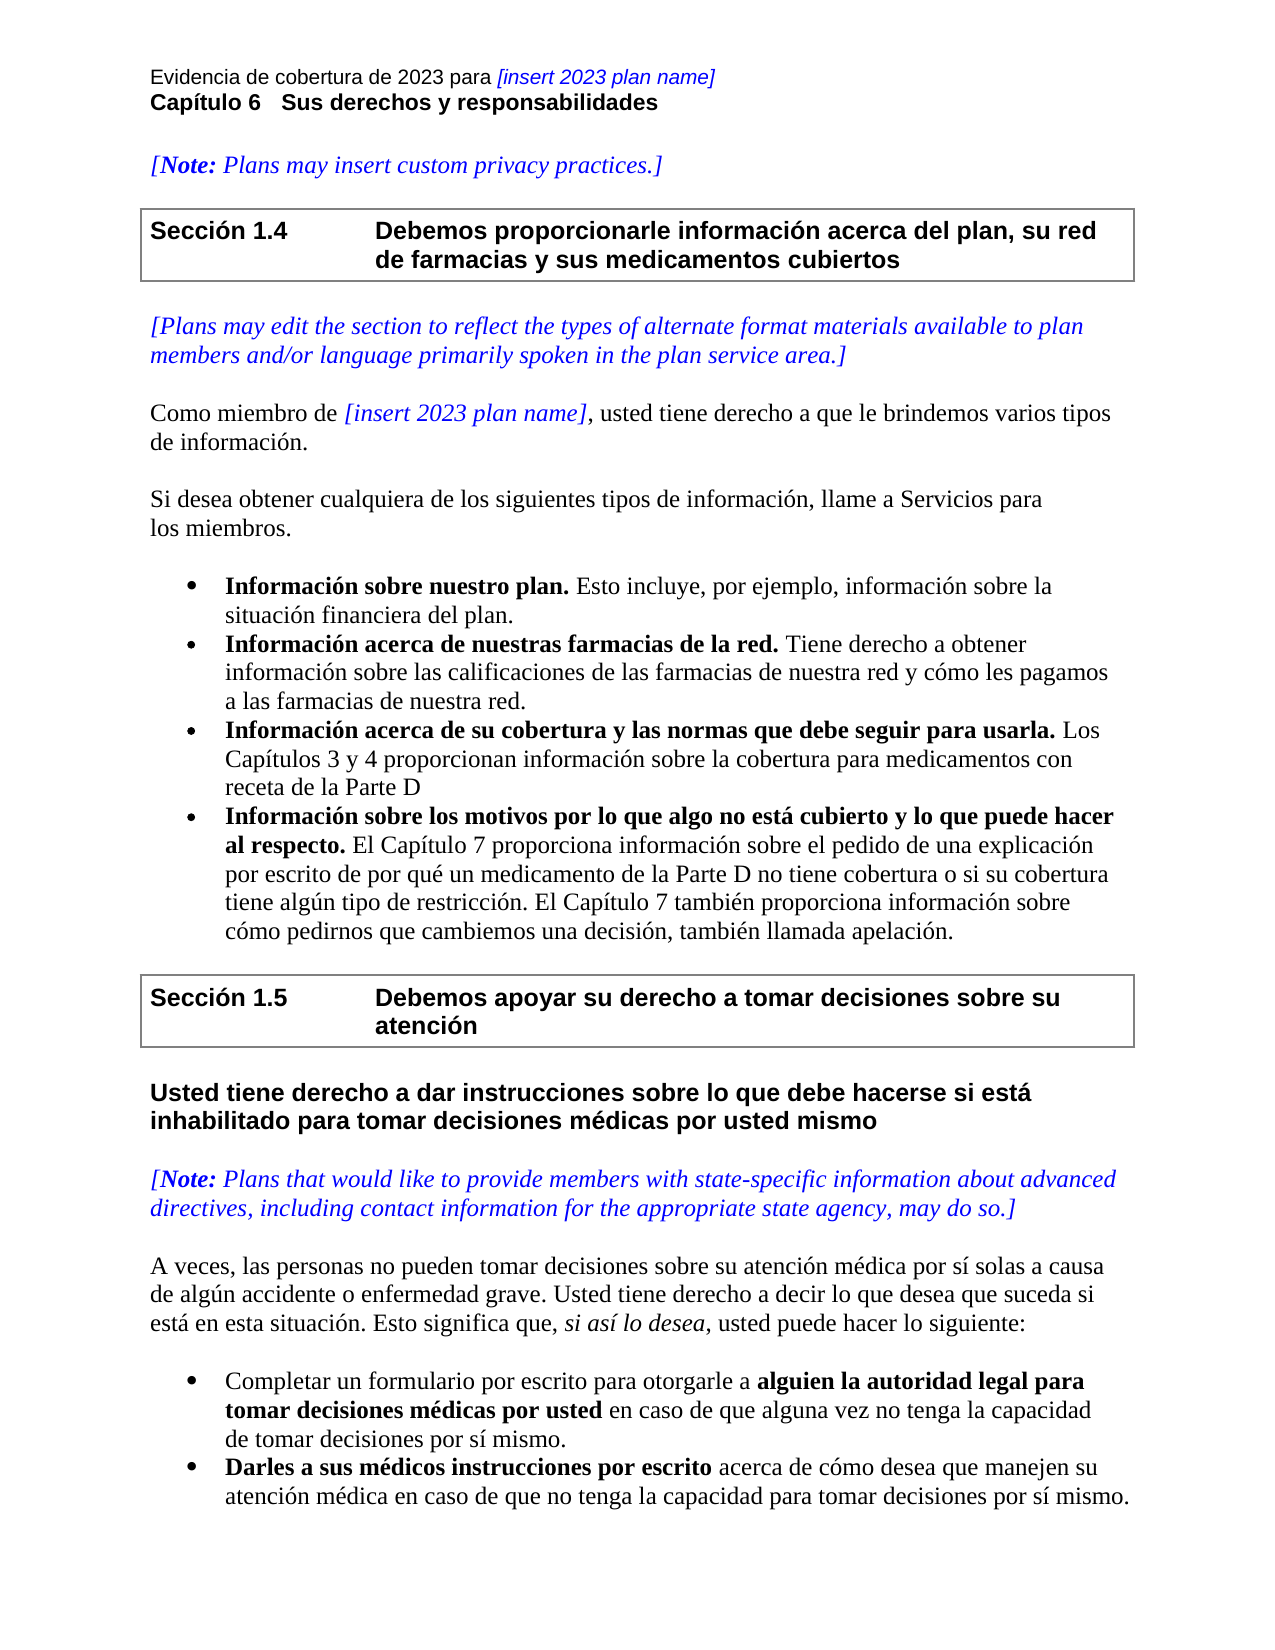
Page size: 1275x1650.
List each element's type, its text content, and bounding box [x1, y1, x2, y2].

subtitle Usted tiene derecho a dar instrucciones sobre lo que debe hacerse si está inhabilitado para tomar decisiones médicas por usted mismo [150, 1197, 1125, 1255]
text Si desea obtener cualquiera de los siguientes tipos de información, llame a Servicios para los miembros. [150, 571, 1125, 629]
list Información sobre nuestro plan. Esto incluye, por ejemplo, información sobre la situación financiera del plan. [187, 658, 1125, 715]
list Información acerca de su cobertura y las normas que debe seguir para usarla. Los Capítulos 3 y 4 proporcionan información sobre la cobertura para medicamentos con receta de la Parte D [187, 827, 1125, 913]
text Como miembro de [insert 2023 plan name], usted tiene derecho a que le brindemos varios tipos de información. [150, 484, 1125, 542]
text [Note: Plans may insert custom privacy practices.] [150, 237, 1125, 265]
list Información sobre los motivos por lo que algo no está cubierto y lo que puede hacer al respecto. El Capítulo 7 proporciona información sobre el pedido de una explicación por escrito de por qué un medicamento de la Parte D no tiene cobertura o si su cobertura tiene algún tipo de restricción. El Capítulo 7 también proporciona información sobre cómo pedirnos que cambiemos una decisión, también llamada apelación. [187, 925, 1125, 1069]
list Información acerca de nuestras farmacias de la red. Tiene derecho a obtener información sobre las calificaciones de las farmacias de nuestra red y cómo les pagamos a las farmacias de nuestra red. [187, 728, 1125, 814]
text Si tiene preguntas o inquietudes sobre la privacidad de su información de salud personal, llame a Servicios para los miembros. [150, 150, 1125, 207]
subtitle Sección 1.4 Debemos proporcionarle información acerca del plan, su red de farmacias y sus medicamentos cubiertos [142, 297, 1133, 367]
text [Plans may edit the section to reflect the types of alternate format materials available to plan members and/or language primarily spoken in the plan service area.] [150, 398, 1125, 455]
text A veces, las personas no pueden tomar decisiones sobre su atención médica por sí solas a causa de algún accidente o enfermedad grave. Usted tiene derecho a decir lo que desea que suceda si está en esta situación. Esto significa que, si así lo desea, usted puede hacer lo siguiente: [150, 1371, 1125, 1457]
text [Note: Plans that would like to provide members with state-specific information about advanced directives, including contact information for the appropriate state agency, may do so.] [150, 1284, 1125, 1342]
subtitle Sección 1.5 Debemos apoyar su derecho a tomar decisiones sobre su atención [142, 1096, 1133, 1166]
